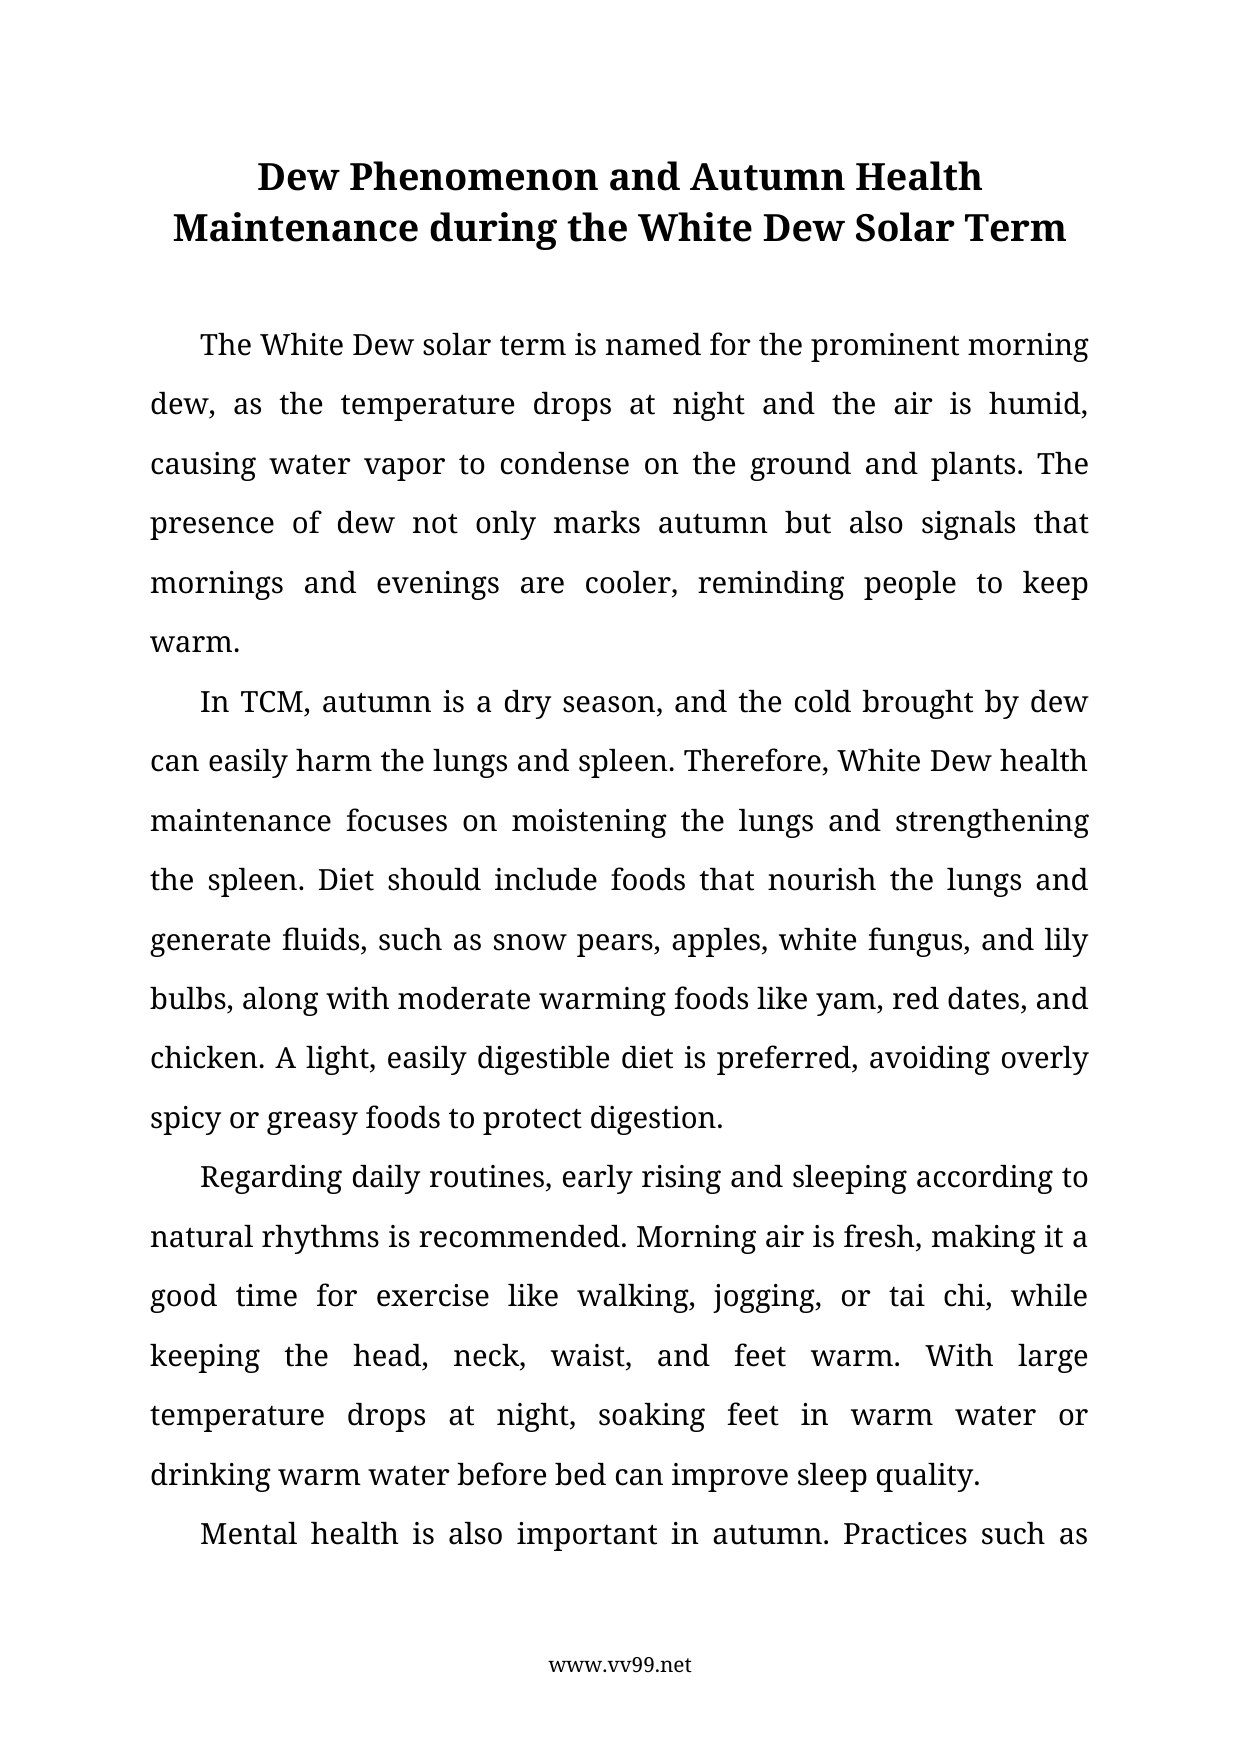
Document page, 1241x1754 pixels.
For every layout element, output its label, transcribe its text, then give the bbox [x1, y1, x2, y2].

text Regarding daily routines, early rising and sleeping according to natural rhythms is recommended. Morning air is fresh, making it a good time for exercise like walking, jogging, or tai chi, while keeping the head, neck, waist, and feet warm. With large temperature drops at night, soaking feet in warm water or drinking warm water before bed can improve sleep quality. [150, 1157, 1090, 1494]
subtitle Dew Phenomenon and Autumn Health Maintenance during the White Dew Solar Term [150, 150, 1090, 252]
text The White Dew solar term is named for the prominent morning dew, as the temperature drops at night and the air is humid, causing water vapor to condense on the ground and plants. The presence of dew not only marks autumn but also signals that mornings and evenings are cooler, reminding people to keep warm. [150, 324, 1090, 661]
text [150, 1513, 1090, 1553]
text In TCM, autumn is a dry season, and the cold brought by dew can easily harm the lungs and spleen. Therefore, White Dew health maintenance focuses on moistening the lungs and strengthening the spleen. Diet should include foods that nourish the lungs and generate fluids, such as snow pears, apples, white fungus, and lily bulbs, along with moderate warming foods like yam, red dates, and chicken. A light, easily digestible diet is preferred, avoiding overly spicy or greasy foods to protect digestion. [150, 681, 1090, 1137]
